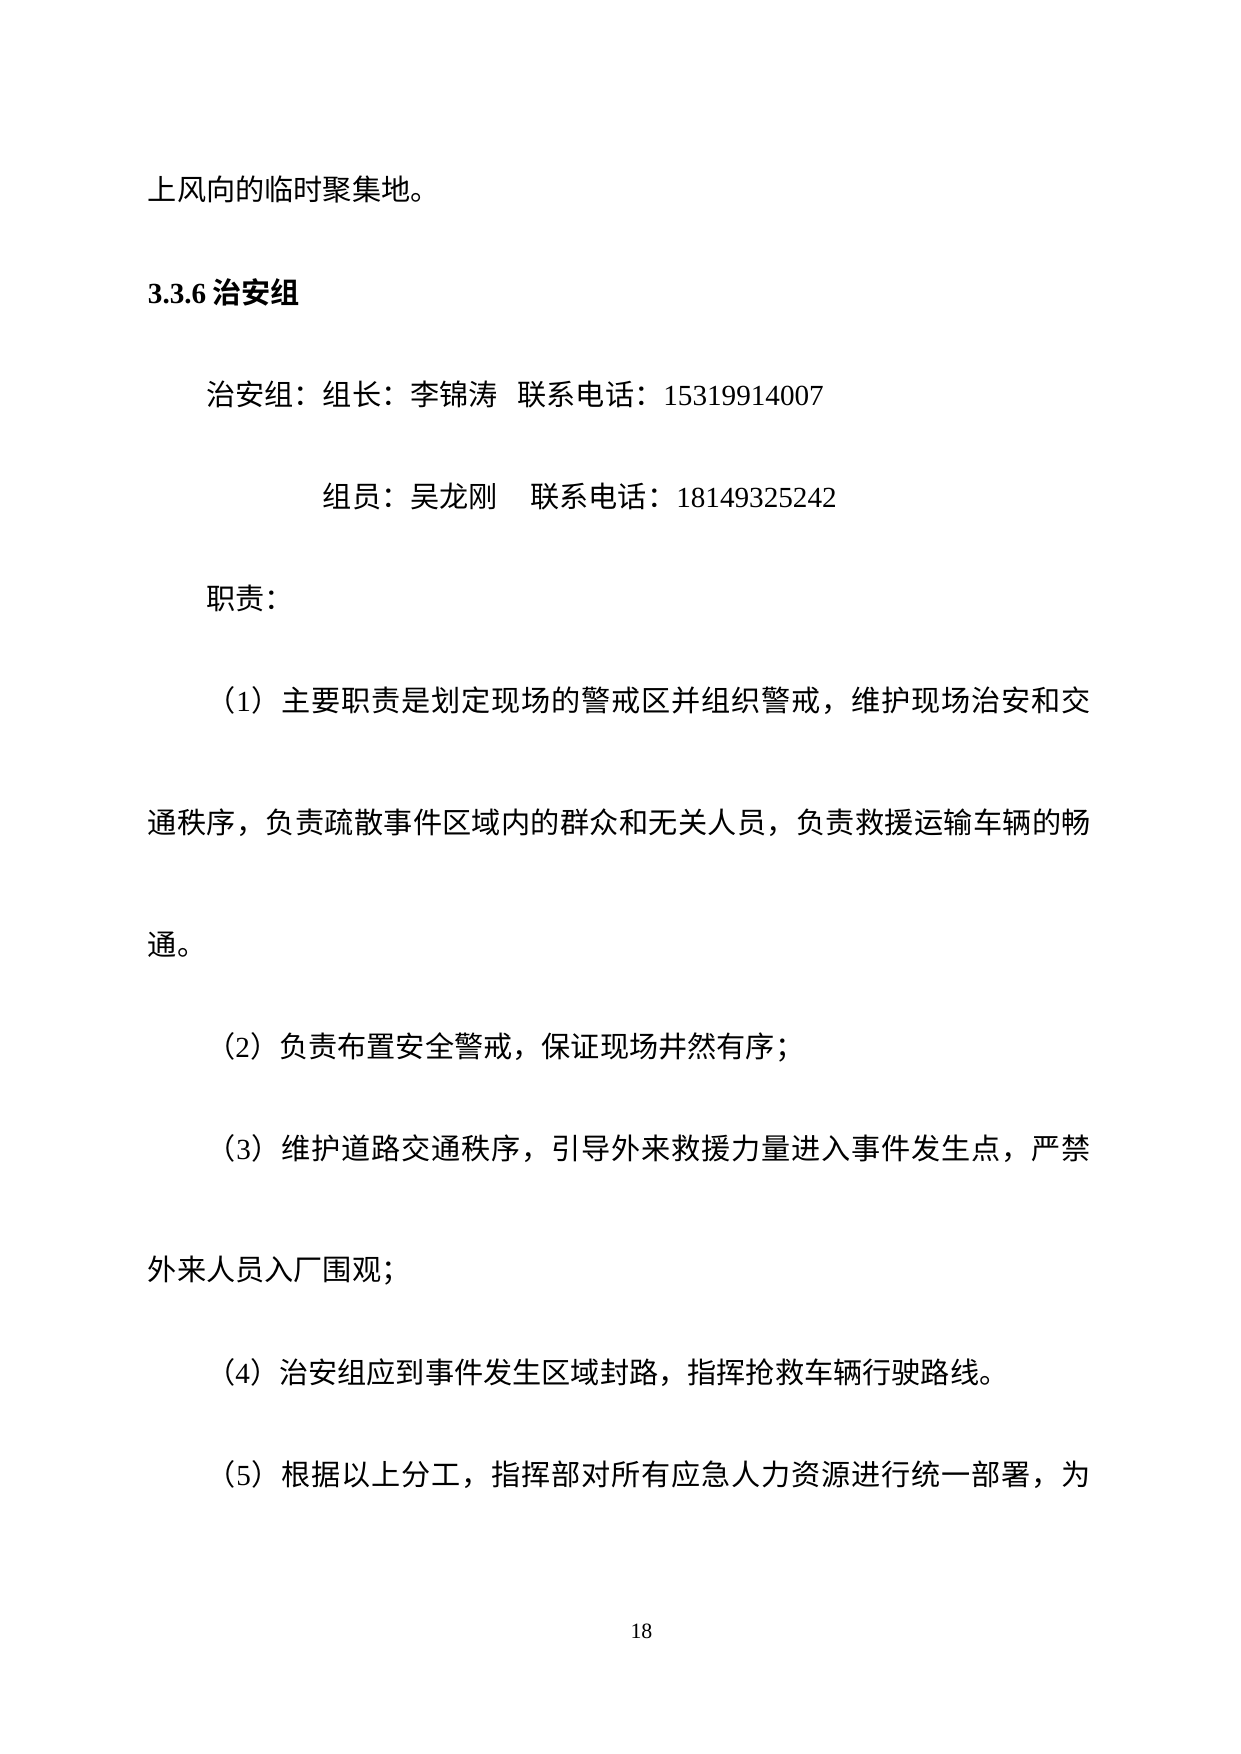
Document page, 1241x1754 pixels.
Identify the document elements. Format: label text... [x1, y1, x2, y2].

text 职责： [148, 556, 1093, 637]
text （2）负责布置安全警戒，保证现场井然有序； [148, 1004, 1093, 1085]
text （4）治安组应到事件发生区域封路，指挥抢救车辆行驶路线。 [148, 1330, 1093, 1411]
text （1）主要职责是划定现场的警戒区并组织警戒，维护现场治安和交通秩序，负责疏散事件区域内的群众和无关人员，负责救援运输车辆的畅通。 [148, 658, 1093, 983]
text 治安组：组长：李锦涛 联系电话：15319914007 [148, 352, 1093, 433]
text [148, 148, 1093, 229]
subtitle 3.3.6治安组 [148, 250, 1093, 331]
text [148, 1432, 1093, 1513]
text 组员：吴龙刚 联系电话：18149325242 [148, 454, 1093, 535]
text （3）维护道路交通秩序，引导外来救援力量进入事件发生点，严禁外来人员入厂围观； [148, 1106, 1093, 1309]
